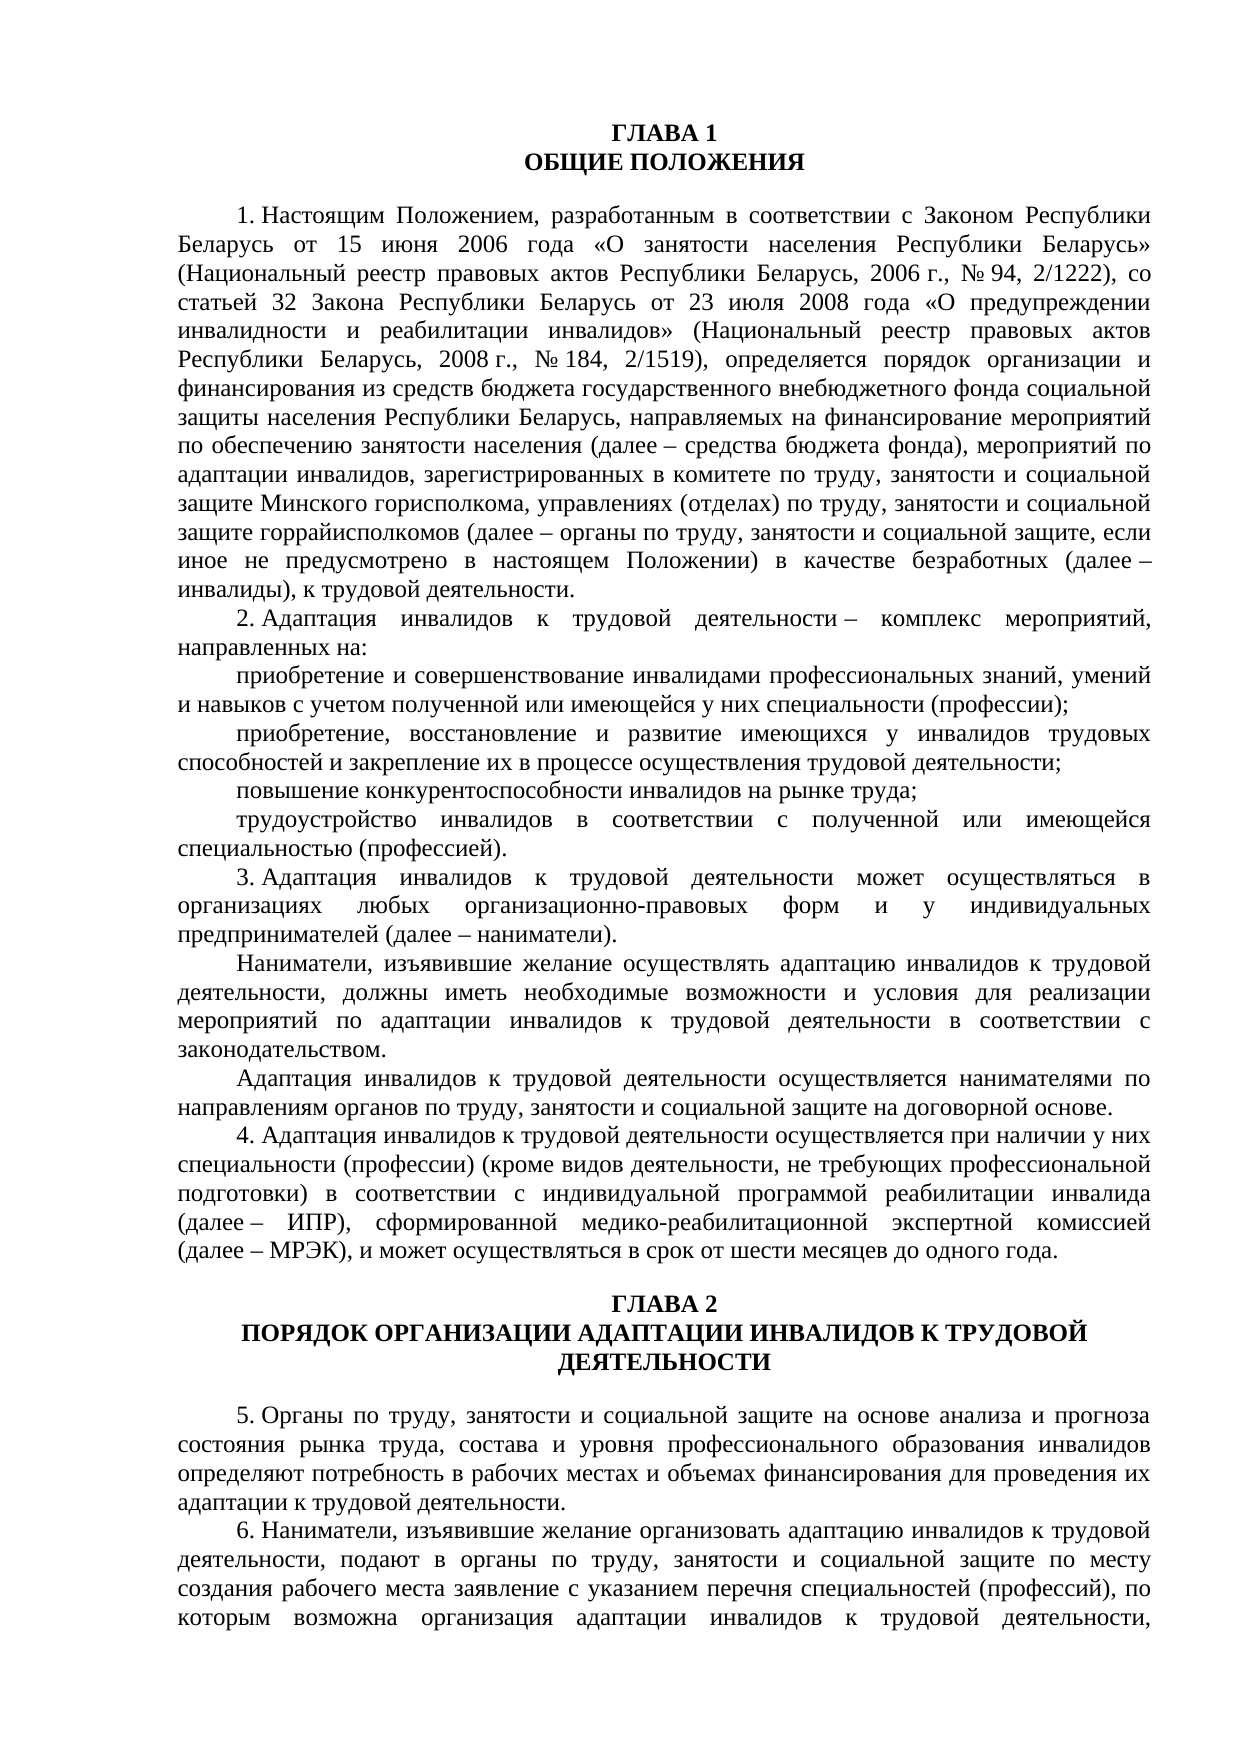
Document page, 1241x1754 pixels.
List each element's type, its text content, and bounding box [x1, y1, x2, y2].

text 3. Адаптация инвалидов к трудовой деятельности может осуществляться в организациях любых организационно-правовых форм и у индивидуальных предпринимателей (далее – наниматели). [177, 862, 1152, 948]
text приобретение, восстановление и развитие имеющихся у инвалидов трудовых способностей и закрепление их в процессе осуществления трудовой деятельности; [177, 718, 1152, 776]
text 4. Адаптация инвалидов к трудовой деятельности осуществляется при наличии у них специальности (профессии) (кроме видов деятельности, не требующих профессиональной подготовки) в соответствии с индивидуальной программой реабилитации инвалида (далее – ИПР), сформированной медико-реабилитационной экспертной комиссией (далее – МРЭК), и может осуществляться в срок от шести месяцев до одного года. [177, 1121, 1152, 1264]
text приобретение и совершенствование инвалидами профессиональных знаний, умений и навыков с учетом полученной или имеющейся у них специальности (профессии); [177, 661, 1152, 718]
text 1. Настоящим Положением, разработанным в соответствии с Законом Республики Беларусь от 15 июня 2006 года «О занятости населения Республики Беларусь» (Национальный реестр правовых актов Республики Беларусь, 2006 г., № 94, 2/1222), со статьей 32 Закона Республики Беларусь от 23 июля 2008 года «О предупреждении инвалидности и реабилитации инвалидов» (Национальный реестр правовых актов Республики Беларусь, 2008 г., № 184, 2/1519), определяется порядок организации и финансирования из средств бюджета государственного внебюджетного фонда социальной защиты населения Республики Беларусь, направляемых на финансирование мероприятий по обеспечению занятости населения (далее – средства бюджета фонда), мероприятий по адаптации инвалидов, зарегистрированных в комитете по труду, занятости и социальной защите Минского горисполкома, управлениях (отделах) по труду, занятости и социальной защите горрайисполкомов (далее – органы по труду, занятости и социальной защите, если иное не предусмотрено в настоящем Положении) в качестве безработных (далее – инвалиды), к трудовой деятельности. [177, 201, 1152, 603]
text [177, 1516, 1152, 1631]
text Наниматели, изъявившие желание осуществлять адаптацию инвалидов к трудовой деятельности, должны иметь необходимые возможности и условия для реализации мероприятий по адаптации инвалидов к трудовой деятельности в соответствии с законодательством. [177, 948, 1152, 1063]
text трудоустройство инвалидов в соответствии с полученной или имеющейся специальностью (профессией). [177, 804, 1152, 862]
text Адаптация инвалидов к трудовой деятельности осуществляется нанимателями по направлениям органов по труду, занятости и социальной защите на договорной основе. [177, 1063, 1152, 1121]
text ГЛАВА 2 ПОРЯДОК ОРГАНИЗАЦИИ АДАПТАЦИИ ИНВАЛИДОВ К ТРУДОВОЙ ДЕЯТЕЛЬНОСТИ [177, 1289, 1152, 1376]
text 5. Органы по труду, занятости и социальной защите на основе анализа и прогноза состояния рынка труда, состава и уровня профессионального образования инвалидов определяют потребность в рабочих местах и объемах финансирования для проведения их адаптации к трудовой деятельности. [177, 1401, 1152, 1516]
text 2. Адаптация инвалидов к трудовой деятельности – комплекс мероприятий, направленных на: [177, 603, 1152, 661]
text повышение конкурентоспособности инвалидов на рынке труда; [177, 776, 1152, 804]
text ГЛАВА 1 ОБЩИЕ ПОЛОЖЕНИЯ [177, 118, 1152, 176]
